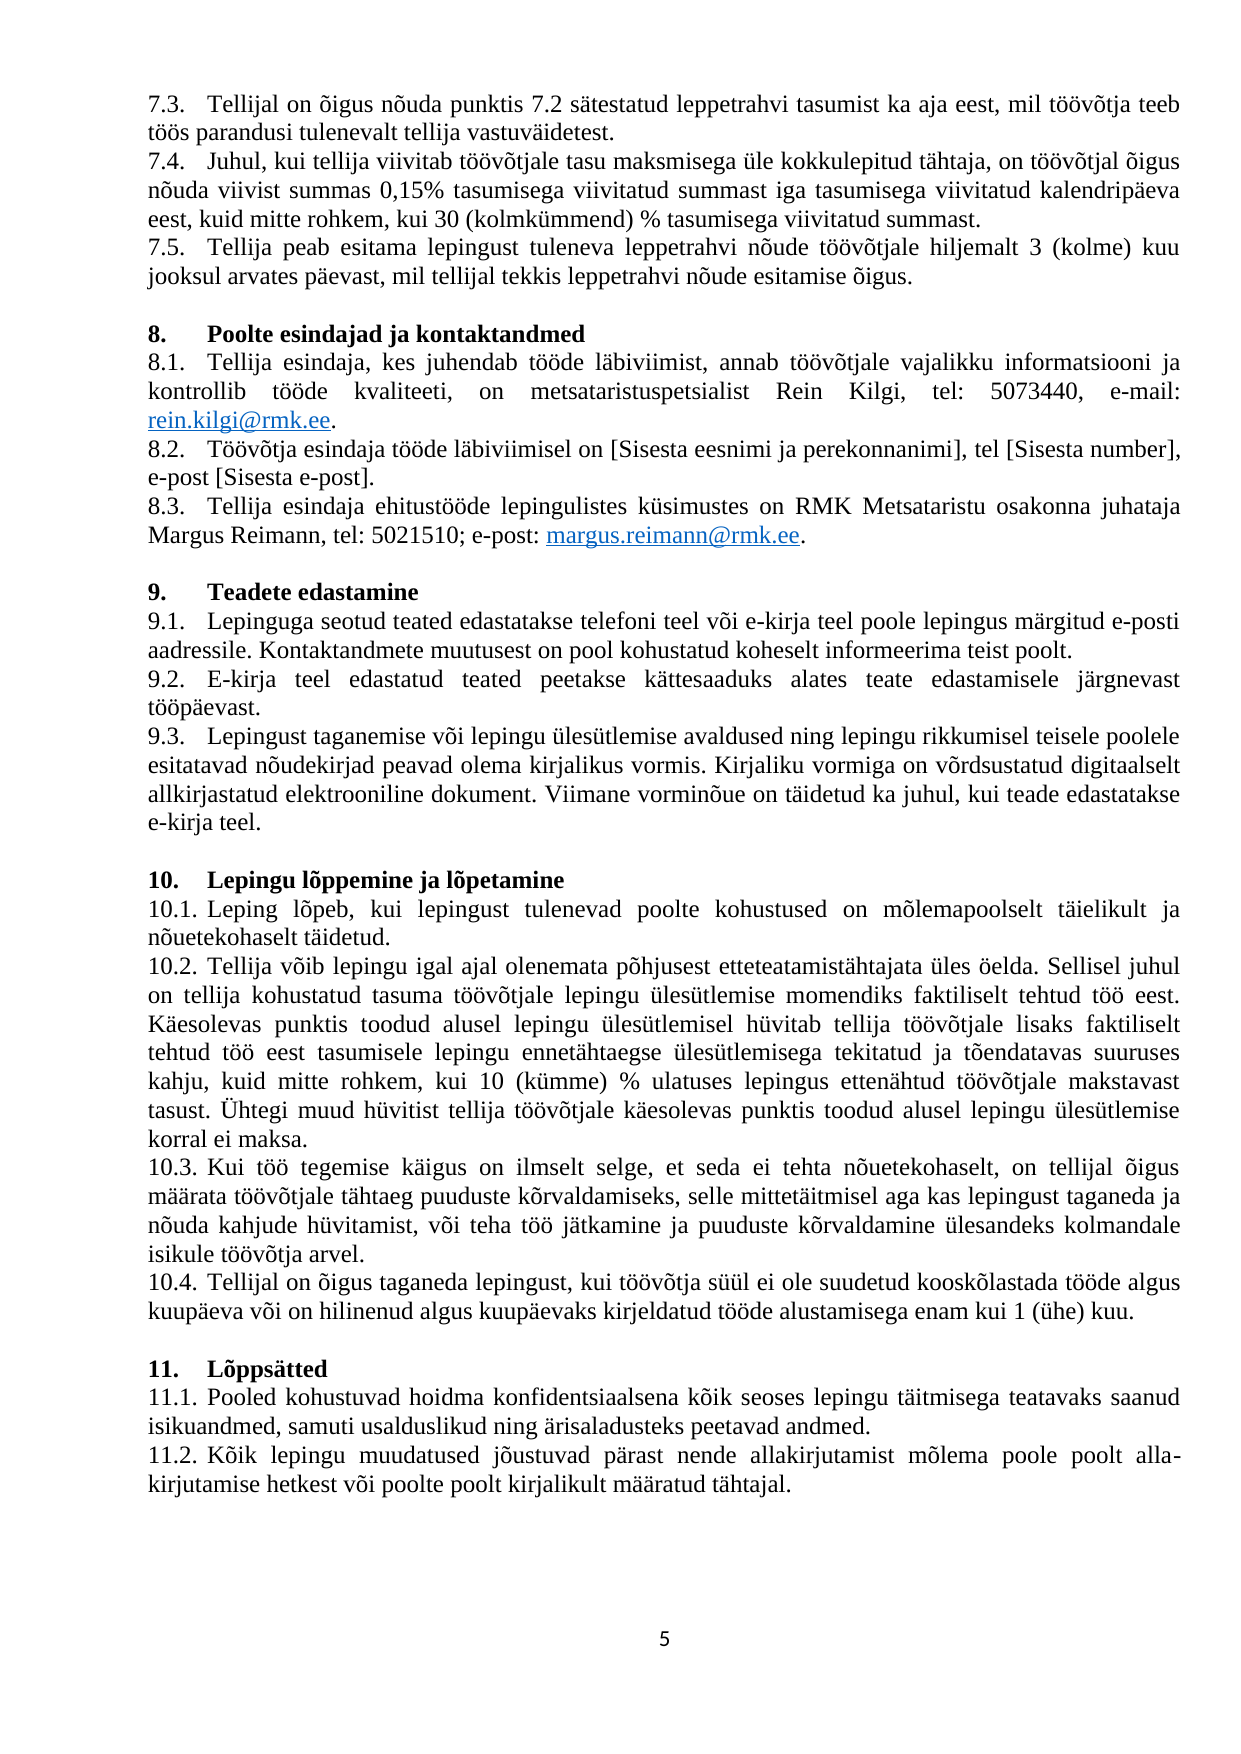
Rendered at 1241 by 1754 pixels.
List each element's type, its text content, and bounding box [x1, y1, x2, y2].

text Tellija esindaja ehitustööde lepingulistes küsimustes on RMK Metsataristu osakonna juhataja Margus Reimann, tel: 5021510; e-post: margus.reimann@rmk.ee. [148, 491, 1181, 549]
text E-kirja teel edastatud teated peetakse kättesaaduks alates teate edastamisele järgnevast tööpäevast. [148, 664, 1181, 721]
text Pooled kohustuvad hoidma konfidentsiaalsena kõik seoses lepingu täitmisega teatavaks saanud isikuandmed, samuti usalduslikud ning ärisaladusteks peetavad andmed. [148, 1382, 1181, 1440]
text Tellija esindaja, kes juhendab tööde läbiviimist, annab töövõtjale vajalikku informatsiooni ja kontrollib tööde kvaliteeti, on metsataristuspetsialist Rein Kilgi, tel: 5073440, e-mail: rein.kilgi@rmk.ee. [148, 347, 1181, 434]
text Lõppsätted [148, 1354, 1181, 1382]
text Poolte esindajad ja kontaktandmed [148, 319, 1181, 347]
text Tellijal on õigus nõuda punktis 7.2 sätestatud leppetrahvi tasumist ka aja eest, mil töövõtja teeb töös parandusi tulenevalt tellija vastuväidetest. [148, 89, 1181, 146]
text Töövõtja esindaja tööde läbiviimisel on tel , e-post [148, 434, 1181, 491]
text Kui töö tegemise käigus on ilmselt selge, et seda ei tehta nõuetekohaselt, on tellijal õigus määrata töövõtjale tähtaeg puuduste kõrvaldamiseks, selle mittetäitmisel aga kas lepingust taganeda ja nõuda kahjude hüvitamist, või teha töö jätkamine ja puuduste kõrvaldamine ülesandeks kolmandale isikule töövõtja arvel. [148, 1152, 1181, 1267]
text Juhul, kui tellija viivitab töövõtjale tasu maksmisega üle kokkulepitud tähtaja, on töövõtjal õigus nõuda viivist summas 0,15% tasumisega viivitatud summast iga tasumisega viivitatud kalendripäeva eest, kuid mitte rohkem, kui 30 (kolmkümmend) % tasumisega viivitatud summast. [148, 146, 1181, 232]
text Tellijal on õigus taganeda lepingust, kui töövõtja süül ei ole suudetud kooskõlastada tööde algus kuupäeva või on hilinenud algus kuupäevaks kirjeldatud tööde alustamisega enam kui 1 (ühe) kuu. [148, 1267, 1181, 1325]
text Lepinguga seotud teated edastatakse telefoni teel või e-kirja teel poole lepingus märgitud e-posti aadressile. Kontaktandmete muutusest on pool kohustatud koheselt informeerima teist poolt. [148, 606, 1181, 664]
text Leping lõpeb, kui lepingust tulenevad poolte kohustused on mõlemapoolselt täielikult ja nõuetekohaselt täidetud. [148, 894, 1181, 951]
text Kõik lepingu muudatused jõustuvad pärast nende allakirjutamist mõlema poole poolt allakirjutamise hetkest või poolte poolt kirjalikult määratud tähtajal. [148, 1440, 1181, 1497]
text Tellija peab esitama lepingust tuleneva leppetrahvi nõude töövõtjale hiljemalt 3 (kolme) kuu jooksul arvates päevast, mil tellijal tekkis leppetrahvi nõude esitamise õigus. [148, 232, 1181, 290]
text Lepingu lõppemine ja lõpetamine [148, 865, 1181, 894]
text Teadete edastamine [148, 577, 1181, 606]
text Tellija võib lepingu igal ajal olenemata põhjusest etteteatamistähtajata üles öelda. Sellisel juhul on tellija kohustatud tasuma töövõtjale lepingu ülesütlemise momendiks faktiliselt tehtud töö eest. Käesolevas punktis toodud alusel lepingu ülesütlemisel hüvitab tellija töövõtjale lisaks faktiliselt tehtud töö eest tasumisele lepingu ennetähtaegse ülesütlemisega tekitatud ja tõendatavas suuruses kahju, kuid mitte rohkem, kui 10 (kümme) % ulatuses lepingus ettenähtud töövõtjale makstavast tasust. Ühtegi muud hüvitist tellija töövõtjale käesolevas punktis toodud alusel lepingu ülesütlemise korral ei maksa. [148, 951, 1181, 1152]
text Lepingust taganemise või lepingu ülesütlemise avaldused ning lepingu rikkumisel teisele poolele esitatavad nõudekirjad peavad olema kirjalikus vormis. Kirjaliku vormiga on võrdsustatud digitaalselt allkirjastatud elektrooniline dokument. Viimane vorminõue on täidetud ka juhul, kui teade edastatakse e-kirja teel. [148, 721, 1181, 836]
